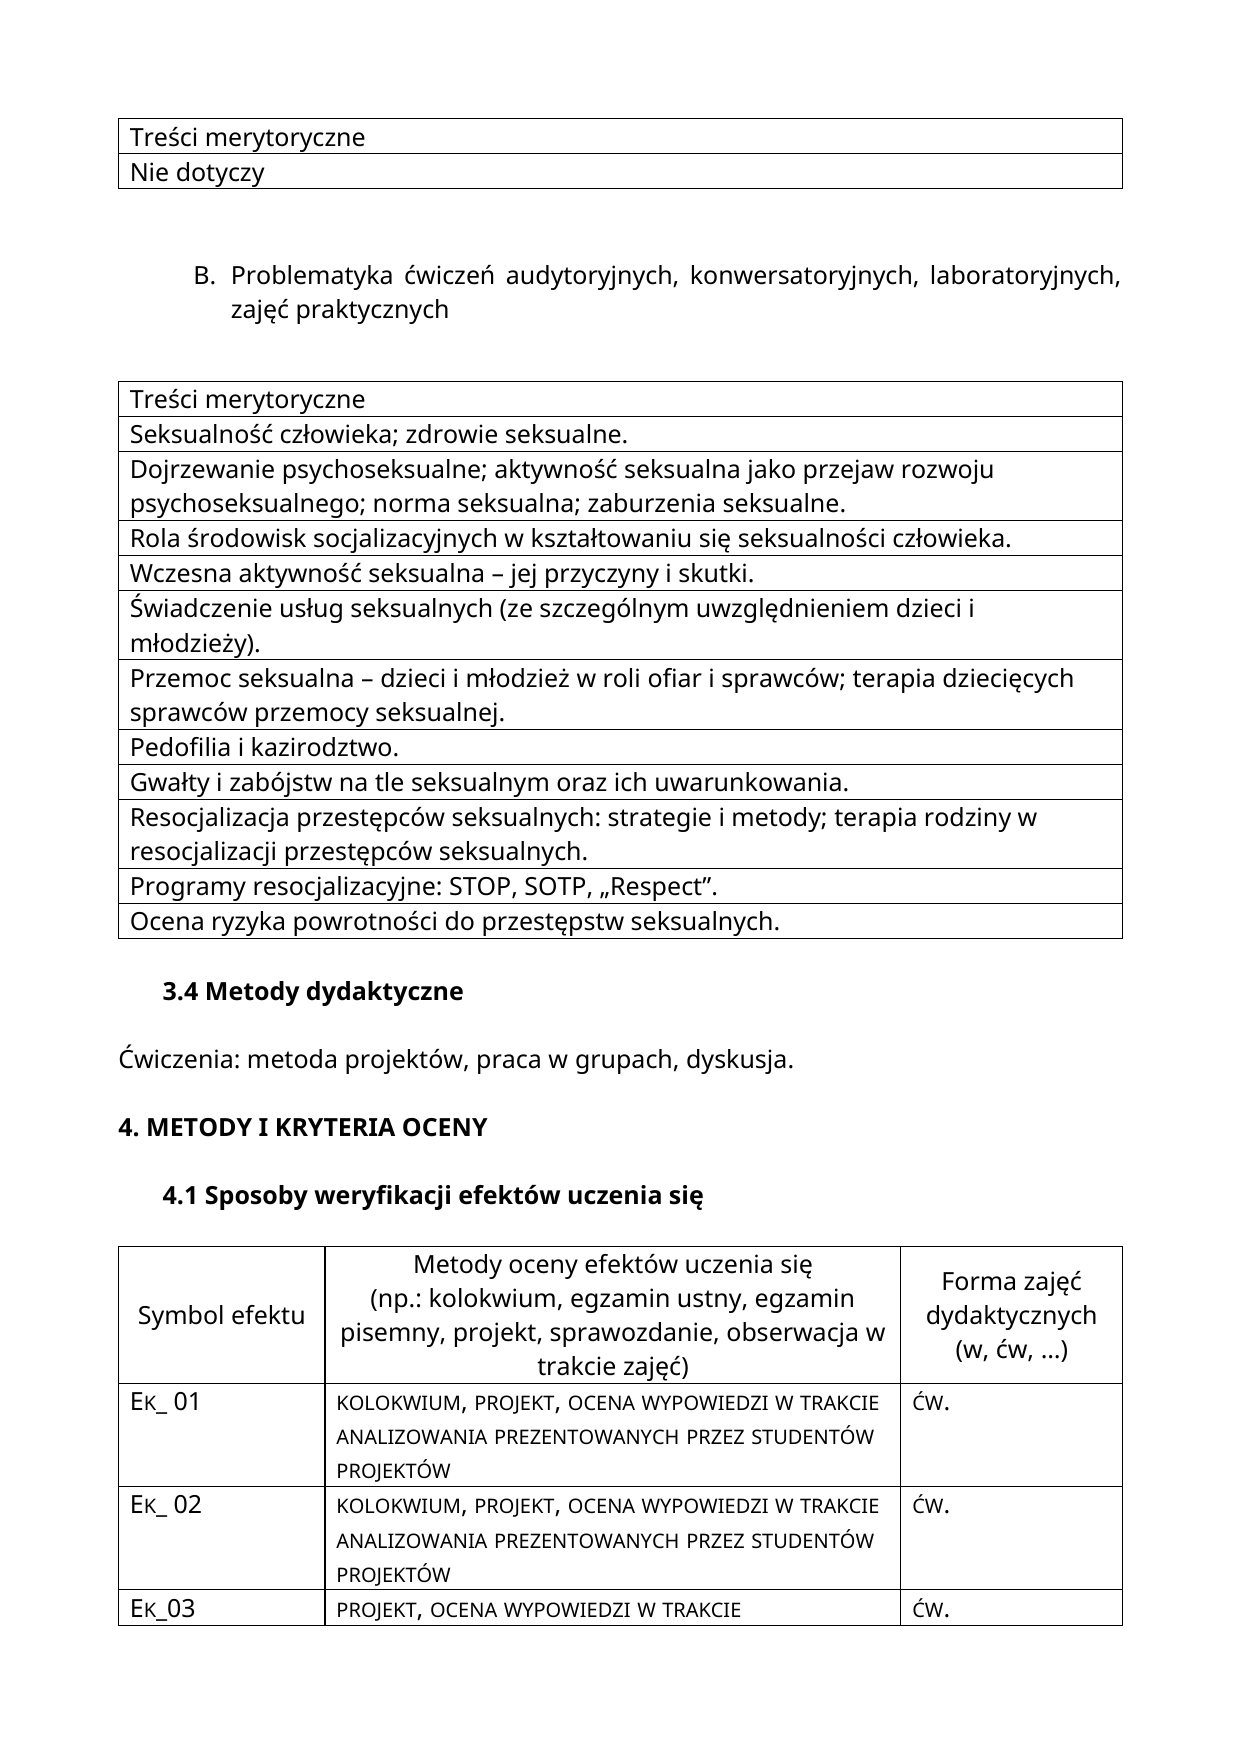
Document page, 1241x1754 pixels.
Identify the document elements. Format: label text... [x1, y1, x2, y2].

text 4. METODY I KRYTERIA OCENY [118, 1109, 1122, 1143]
table_cell Przemoc seksualna – dzieci i młodzież w roli ofiar i sprawców; terapia dziecięcych sprawców przemocy seksualnej. [119, 660, 1122, 728]
table_cell Ek_ 02 [119, 1487, 324, 1589]
table_header Forma zajęć dydaktycznych (w, ćw, …) [901, 1247, 1122, 1383]
table_cell Seksualność człowieka; zdrowie seksualne. [119, 417, 1122, 451]
table_cell Nie dotyczy [119, 154, 1122, 188]
table_cell Ek_ 01 [119, 1384, 324, 1486]
table_cell Ocena ryzyka powrotności do przestępstw seksualnych. [119, 904, 1122, 938]
text 4.1 Sposoby weryfikacji efektów uczenia się [162, 1177, 1122, 1212]
table_cell kolokwium, projekt, ocena wypowiedzi w trakcie analizowania prezentowanych przez studentów projektów [326, 1487, 900, 1589]
table_cell Resocjalizacja przestępców seksualnych: strategie i metody; terapia rodziny w resocjalizacji przestępców seksualnych. [119, 800, 1122, 868]
table_cell Rola środowisk socjalizacyjnych w kształtowaniu się seksualności człowieka. [119, 521, 1122, 555]
table_cell Świadczenie usług seksualnych (ze szczególnym uwzględnieniem dzieci i młodzieży). [119, 591, 1122, 659]
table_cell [326, 1590, 900, 1624]
table_cell ćw. [901, 1487, 1122, 1589]
table_cell Wczesna aktywność seksualna – jej przyczyny i skutki. [119, 556, 1122, 590]
table_cell Pedofilia i kazirodztwo. [119, 730, 1122, 763]
table_cell ćw. [901, 1590, 1122, 1624]
table_cell Gwałty i zabójstw na tle seksualnym oraz ich uwarunkowania. [119, 765, 1122, 799]
table_cell Dojrzewanie psychoseksualne; aktywność seksualna jako przejaw rozwoju psychoseksualnego; norma seksualna; zaburzenia seksualne. [119, 452, 1122, 520]
table_cell Programy resocjalizacyjne: STOP, SOTP, „Respect”. [119, 869, 1122, 903]
table_header Treści merytoryczne [119, 382, 1122, 416]
table_header Symbol efektu [119, 1247, 324, 1383]
table_header Metody oceny efektów uczenia się (np.: kolokwium, egzamin ustny, egzamin pisemny, projekt, sprawozdanie, obserwacja w trakcie zajęć) [326, 1247, 900, 1383]
table_cell ćw. [901, 1384, 1122, 1486]
text 3.4 Metody dydaktyczne [162, 973, 1122, 1007]
text Ćwiczenia: metoda projektów, praca w grupach, dyskusja. [118, 1041, 1122, 1075]
table_cell kolokwium, projekt, ocena wypowiedzi w trakcie analizowania prezentowanych przez studentów projektów [326, 1384, 900, 1486]
table_cell Ek_03 [119, 1590, 324, 1624]
table_header Treści merytoryczne [119, 119, 1122, 153]
list Problematyka ćwiczeń audytoryjnych, konwersatoryjnych, laboratoryjnych, zajęć praktycznych [193, 257, 1122, 326]
